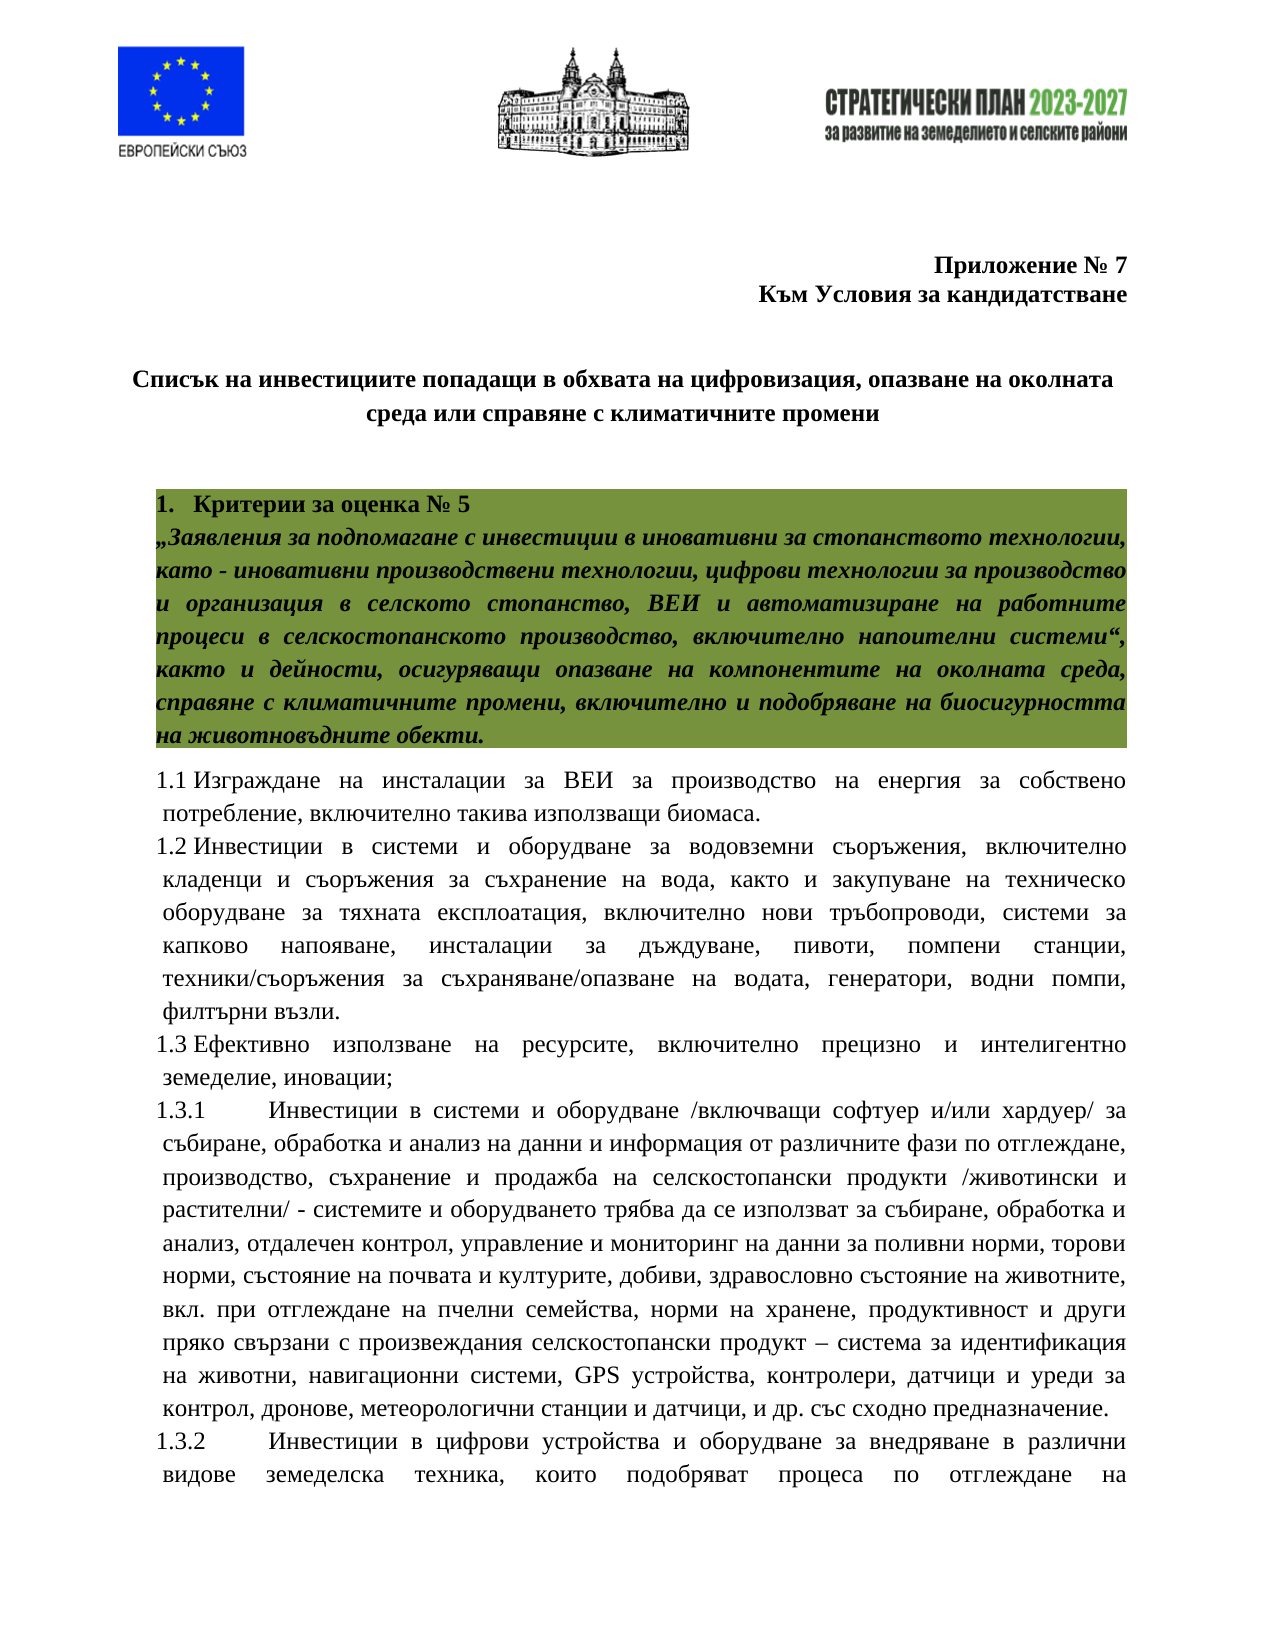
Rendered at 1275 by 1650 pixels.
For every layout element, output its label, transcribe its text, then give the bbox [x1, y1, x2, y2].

text Към Условия за кандидатстване [118, 279, 1127, 308]
list Инвестиции в системи и оборудване /включващи софтуер и/или хардуер/ за събиране, обработка и анализ на данни и информация от различните фази по отглеждане, производство, съхранение и продажба на селскостопански продукти /животински и растителни/ - системите и оборудването трябва да се използват за събиране, обработка и анализ, отдалечен контрол, управление и мониторинг на данни за поливни норми, торови норми, състояние на почвата и културите, добиви, здравословно състояние на животните, вкл. при отглеждане на пчелни семейства, норми на хранене, продуктивност и други пряко свързани с произвеждания селскостопански продукт – система за идентификация на животни, навигационни системи, GPS устройства, контролери, датчици и уреди за контрол, дронове, метеорологични станции и датчици, и др. със сходно предназначение. [156, 1096, 1127, 1421]
text Списък на инвестициите попадащи в обхвата на цифровизация, опазване на околната среда или справяне с климатичните промени [118, 364, 1127, 426]
list Инвестиции в системи и оборудване за водовземни съоръжения, включително кладенци и съоръжения за съхранение на вода, както и закупуване на техническо оборудване за тяхната експлоатация, включително нови тръбопроводи, системи за капково напояване, инсталации за дъждуване, пивоти, помпени станции, техники/съоръжения за съхраняване/опазване на водата, генератори, водни помпи, филтърни възли. [156, 831, 1127, 1025]
text „Заявления за подпомагане с инвестиции в иновативни за стопанството технологии, като - иновативни производствени технологии, цифрови технологии за производство и организация в селското стопанство, ВЕИ и автоматизиране на работните процеси в селскостопанското производство, включително напоителни системи“, както и дейности, осигуряващи опазване на компонентите на околната среда, справяне с климатичните промени, включително и подобряване на биосигурността на животновъдните обекти. [156, 522, 1127, 748]
picture [824, 70, 1128, 160]
list Критерии за оценка № 5 [156, 489, 1127, 517]
text Приложение № 7 [118, 250, 1127, 279]
list Изграждане на инсталации за ВЕИ за производство на енергия за собствено потребление, включително такива използващи биомаса. [156, 765, 1127, 827]
picture [493, 44, 697, 160]
list Ефективно използване на ресурсите, включително прецизно и интелигентно земеделие, иновации; [156, 1029, 1127, 1091]
picture [118, 45, 248, 160]
